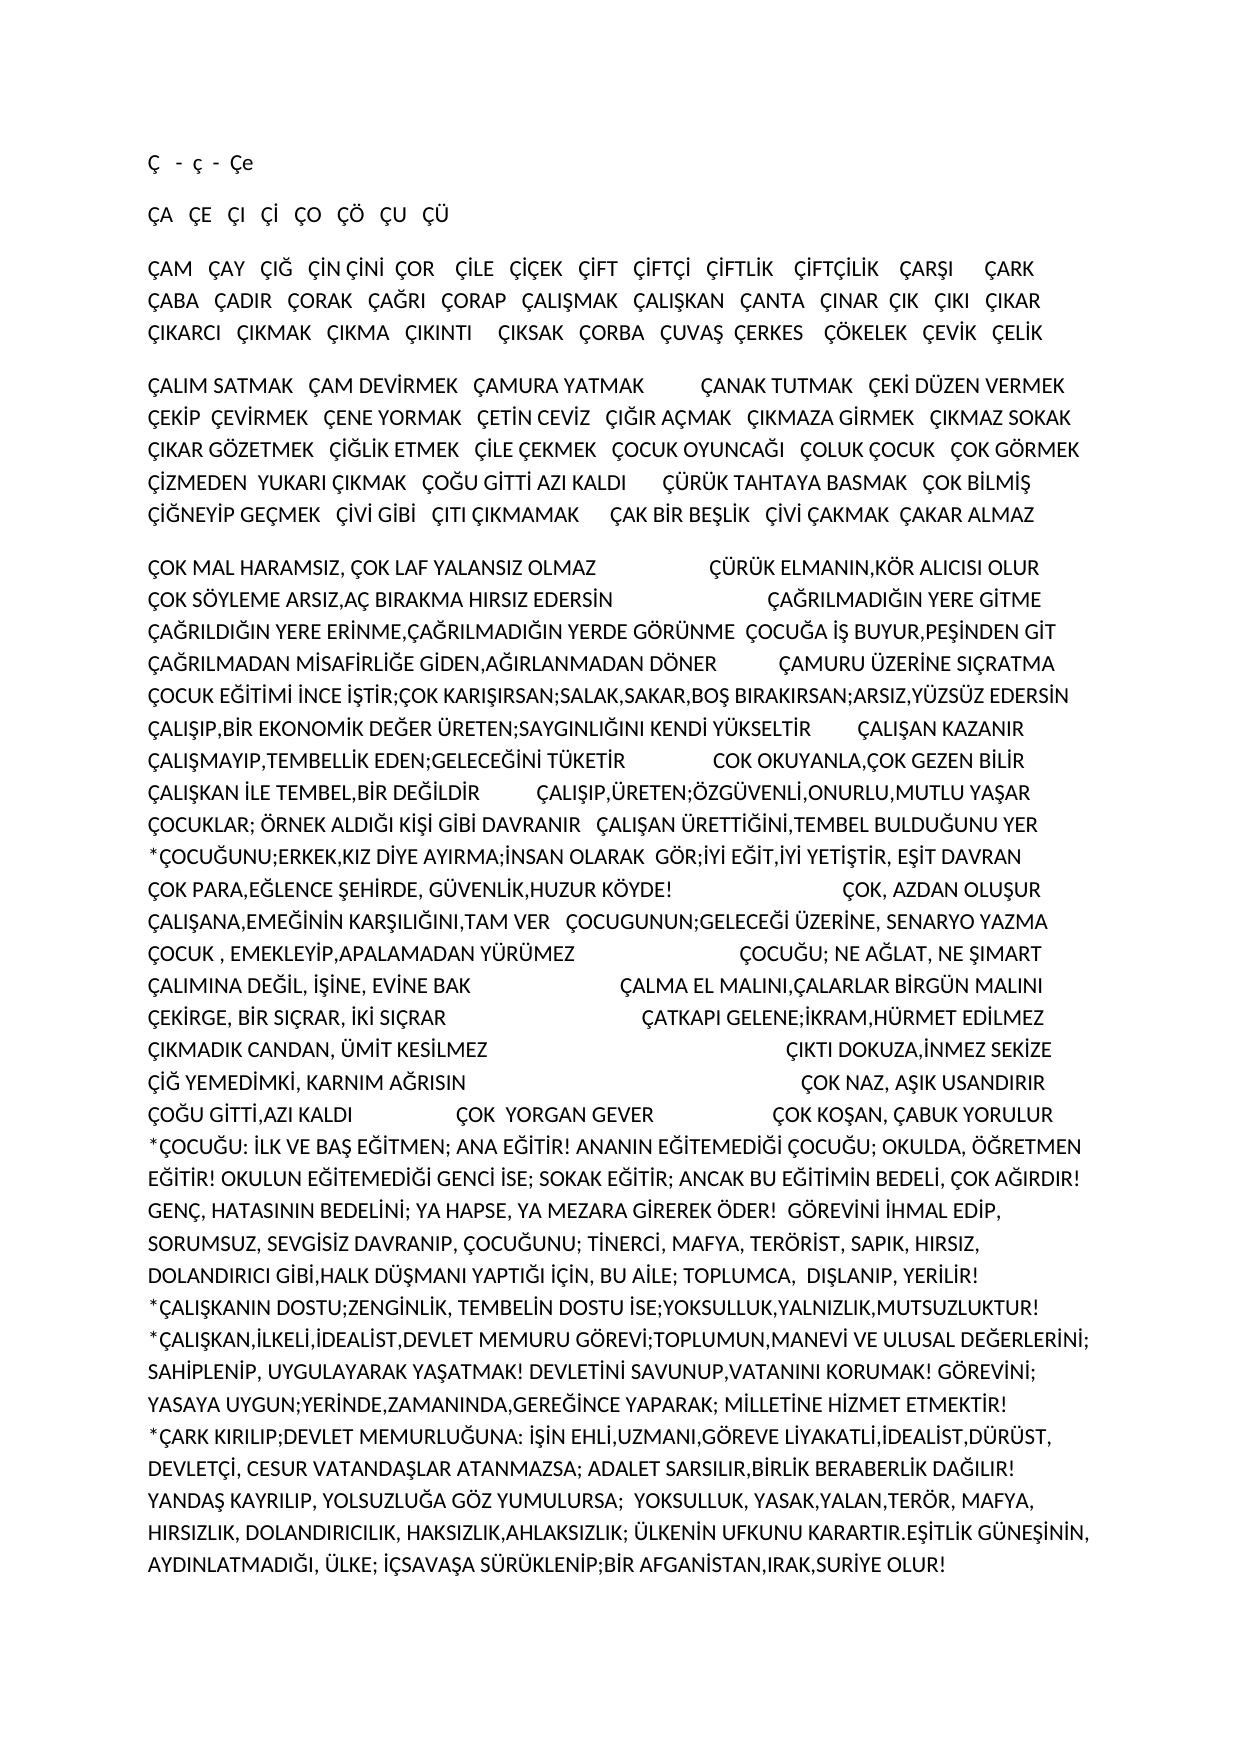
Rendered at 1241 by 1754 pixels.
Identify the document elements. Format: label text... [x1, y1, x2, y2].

text Ç - ç - Çe [148, 148, 1093, 176]
text ÇAM ÇAY ÇIĞ ÇİN ÇİNİ ÇOR ÇİLE ÇİÇEK ÇİFT ÇİFTÇİ ÇİFTLİK ÇİFTÇİLİK ÇARŞI ÇARK ÇABA ÇADIR ÇORAK ÇAĞRI ÇORAP ÇALIŞMAK ÇALIŞKAN ÇANTA ÇINAR ÇIK ÇIKI ÇIKAR ÇIKARCI ÇIKMAK ÇIKMA ÇIKINTI ÇIKSAK ÇORBA ÇUVAŞ ÇERKES ÇÖKELEK ÇEVİK ÇELİK [148, 254, 1093, 346]
text ÇA ÇE ÇI Çİ ÇO ÇÖ ÇU ÇÜ [148, 201, 1093, 229]
text ÇALIM SATMAK ÇAM DEVİRMEK ÇAMURA YATMAK ÇANAK TUTMAK ÇEKİ DÜZEN VERMEK ÇEKİP ÇEVİRMEK ÇENE YORMAK ÇETİN CEVİZ ÇIĞIR AÇMAK ÇIKMAZA GİRMEK ÇIKMAZ SOKAK ÇIKAR GÖZETMEK ÇİĞLİK ETMEK ÇİLE ÇEKMEK ÇOCUK OYUNCAĞI ÇOLUK ÇOCUK ÇOK GÖRMEK ÇİZMEDEN YUKARI ÇIKMAK ÇOĞU GİTTİ AZI KALDI ÇÜRÜK TAHTAYA BASMAK ÇOK BİLMİŞ ÇİĞNEYİP GEÇMEK ÇİVİ GİBİ ÇITI ÇIKMAMAK ÇAK BİR BEŞLİK ÇİVİ ÇAKMAK ÇAKAR ALMAZ [148, 371, 1093, 528]
text ÇOK MAL HARAMSIZ, ÇOK LAF YALANSIZ OLMAZ ÇÜRÜK ELMANIN,KÖR ALICISI OLUR ÇOK SÖYLEME ARSIZ,AÇ BIRAKMA HIRSIZ EDERSİN ÇAĞRILMADIĞIN YERE GİTME ÇAĞRILDIĞIN YERE ERİNME,ÇAĞRILMADIĞIN YERDE GÖRÜNME ÇOCUĞA İŞ BUYUR,PEŞİNDEN GİT ÇAĞRILMADAN MİSAFİRLİĞE GİDEN,AĞIRLANMADAN DÖNER ÇAMURU ÜZERİNE SIÇRATMA ÇOCUK EĞİTİMİ İNCE İŞTİR;ÇOK KARIŞIRSAN;SALAK,SAKAR,BOŞ BIRAKIRSAN;ARSIZ,YÜZSÜZ EDERSİN ÇALIŞIP,BİR EKONOMİK DEĞER ÜRETEN;SAYGINLIĞINI KENDİ YÜKSELTİR ÇALIŞAN KAZANIR ÇALIŞMAYIP,TEMBELLİK EDEN;GELECEĞİNİ TÜKETİR COK OKUYANLA,ÇOK GEZEN BİLİR ÇALIŞKAN İLE TEMBEL,BİR DEĞİLDİR ÇALIŞIP,ÜRETEN;ÖZGÜVENLİ,ONURLU,MUTLU YAŞAR ÇOCUKLAR; ÖRNEK ALDIĞI KİŞİ GİBİ DAVRANIR ÇALIŞAN ÜRETTİĞİNİ,TEMBEL BULDUĞUNU YER *ÇOCUĞUNU;ERKEK,KIZ DİYE AYIRMA;İNSAN OLARAK GÖR;İYİ EĞİT,İYİ YETİŞTİR, EŞİT DAVRAN ÇOK PARA,EĞLENCE ŞEHİRDE, GÜVENLİK,HUZUR KÖYDE! ÇOK, AZDAN OLUŞUR ÇALIŞANA,EMEĞİNİN KARŞILIĞINI,TAM VER ÇOCUGUNUN;GELECEĞİ ÜZERİNE, SENARYO YAZMA ÇOCUK , EMEKLEYİP,APALAMADAN YÜRÜMEZ ÇOCUĞU; NE AĞLAT, NE ŞIMART ÇALIMINA DEĞİL, İŞİNE, EVİNE BAK ÇALMA EL MALINI,ÇALARLAR BİRGÜN MALINI ÇEKİRGE, BİR SIÇRAR, İKİ SIÇRAR ÇATKAPI GELENE;İKRAM,HÜRMET EDİLMEZ ÇIKMADIK CANDAN, ÜMİT KESİLMEZ ÇIKTI DOKUZA,İNMEZ SEKİZE ÇİĞ YEMEDİMKİ, KARNIM AĞRISIN ÇOK NAZ, AŞIK USANDIRIR ÇOĞU GİTTİ,AZI KALDI ÇOK YORGAN GEVER ÇOK KOŞAN, ÇABUK YORULUR *ÇOCUĞU: İLK VE BAŞ EĞİTMEN; ANA EĞİTİR! ANANIN EĞİTEMEDİĞİ ÇOCUĞU; OKULDA, ÖĞRETMEN EĞİTİR! OKULUN EĞİTEMEDİĞİ GENCİ İSE; SOKAK EĞİTİR; ANCAK BU EĞİTİMİN BEDELİ, ÇOK AĞIRDIR! GENÇ, HATASININ BEDELİNİ; YA HAPSE, YA MEZARA GİREREK ÖDER! GÖREVİNİ İHMAL EDİP, SORUMSUZ, SEVGİSİZ DAVRANIP, ÇOCUĞUNU; TİNERCİ, MAFYA, TERÖRİST, SAPIK, HIRSIZ, DOLANDIRICI GİBİ,HALK DÜŞMANI YAPTIĞI İÇİN, BU AİLE; TOPLUMCA, DIŞLANIP, YERİLİR! *ÇALIŞKANIN DOSTU;ZENGİNLİK, TEMBELİN DOSTU İSE;YOKSULLUK,YALNIZLIK,MUTSUZLUKTUR! *ÇALIŞKAN,İLKELİ,İDEALİST,DEVLET MEMURU GÖREVİ;TOPLUMUN,MANEVİ VE ULUSAL DEĞERLERİNİ; SAHİPLENİP, UYGULAYARAK YAŞATMAK! DEVLETİNİ SAVUNUP,VATANINI KORUMAK! GÖREVİNİ; YASAYA UYGUN;YERİNDE,ZAMANINDA,GEREĞİNCE YAPARAK; MİLLETİNE HİZMET ETMEKTİR! *ÇARK KIRILIP;DEVLET MEMURLUĞUNA: İŞİN EHLİ,UZMANI,GÖREVE LİYAKATLİ,İDEALİST,DÜRÜST, DEVLETÇİ, CESUR VATANDAŞLAR ATANMAZSA; ADALET SARSILIR,BİRLİK BERABERLİK DAĞILIR! YANDAŞ KAYRILIP, YOLSUZLUĞA GÖZ YUMULURSA; YOKSULLUK, YASAK,YALAN,TERÖR, MAFYA, HIRSIZLIK, DOLANDIRICILIK, HAKSIZLIK,AHLAKSIZLIK; ÜLKENİN UFKUNU KARARTIR.EŞİTLİK GÜNEŞİNİN, AYDINLATMADIĞI, ÜLKE; İÇSAVAŞA SÜRÜKLENİP;BİR AFGANİSTAN,IRAK,SURİYE OLUR! [148, 553, 1093, 1579]
